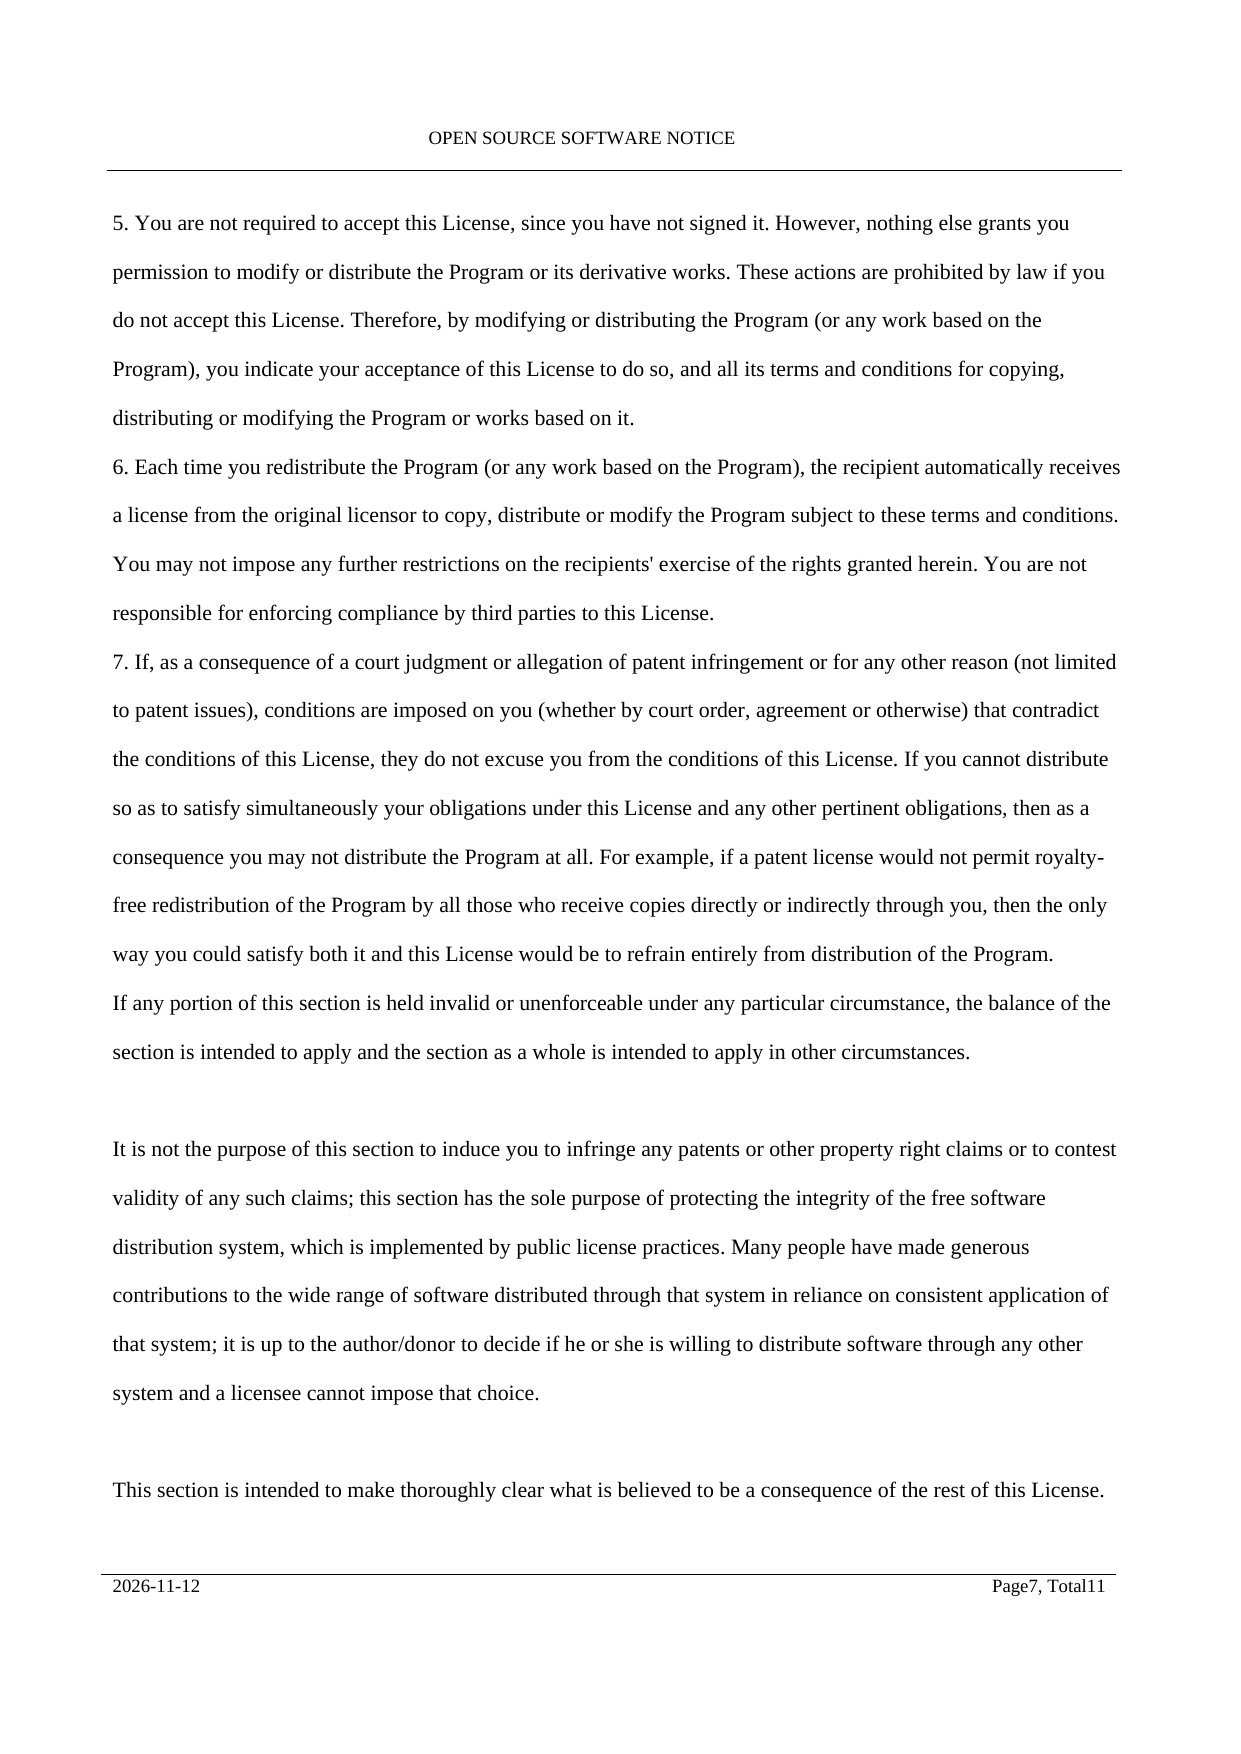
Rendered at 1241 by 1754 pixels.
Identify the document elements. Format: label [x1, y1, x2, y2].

text [112, 206, 1128, 1506]
